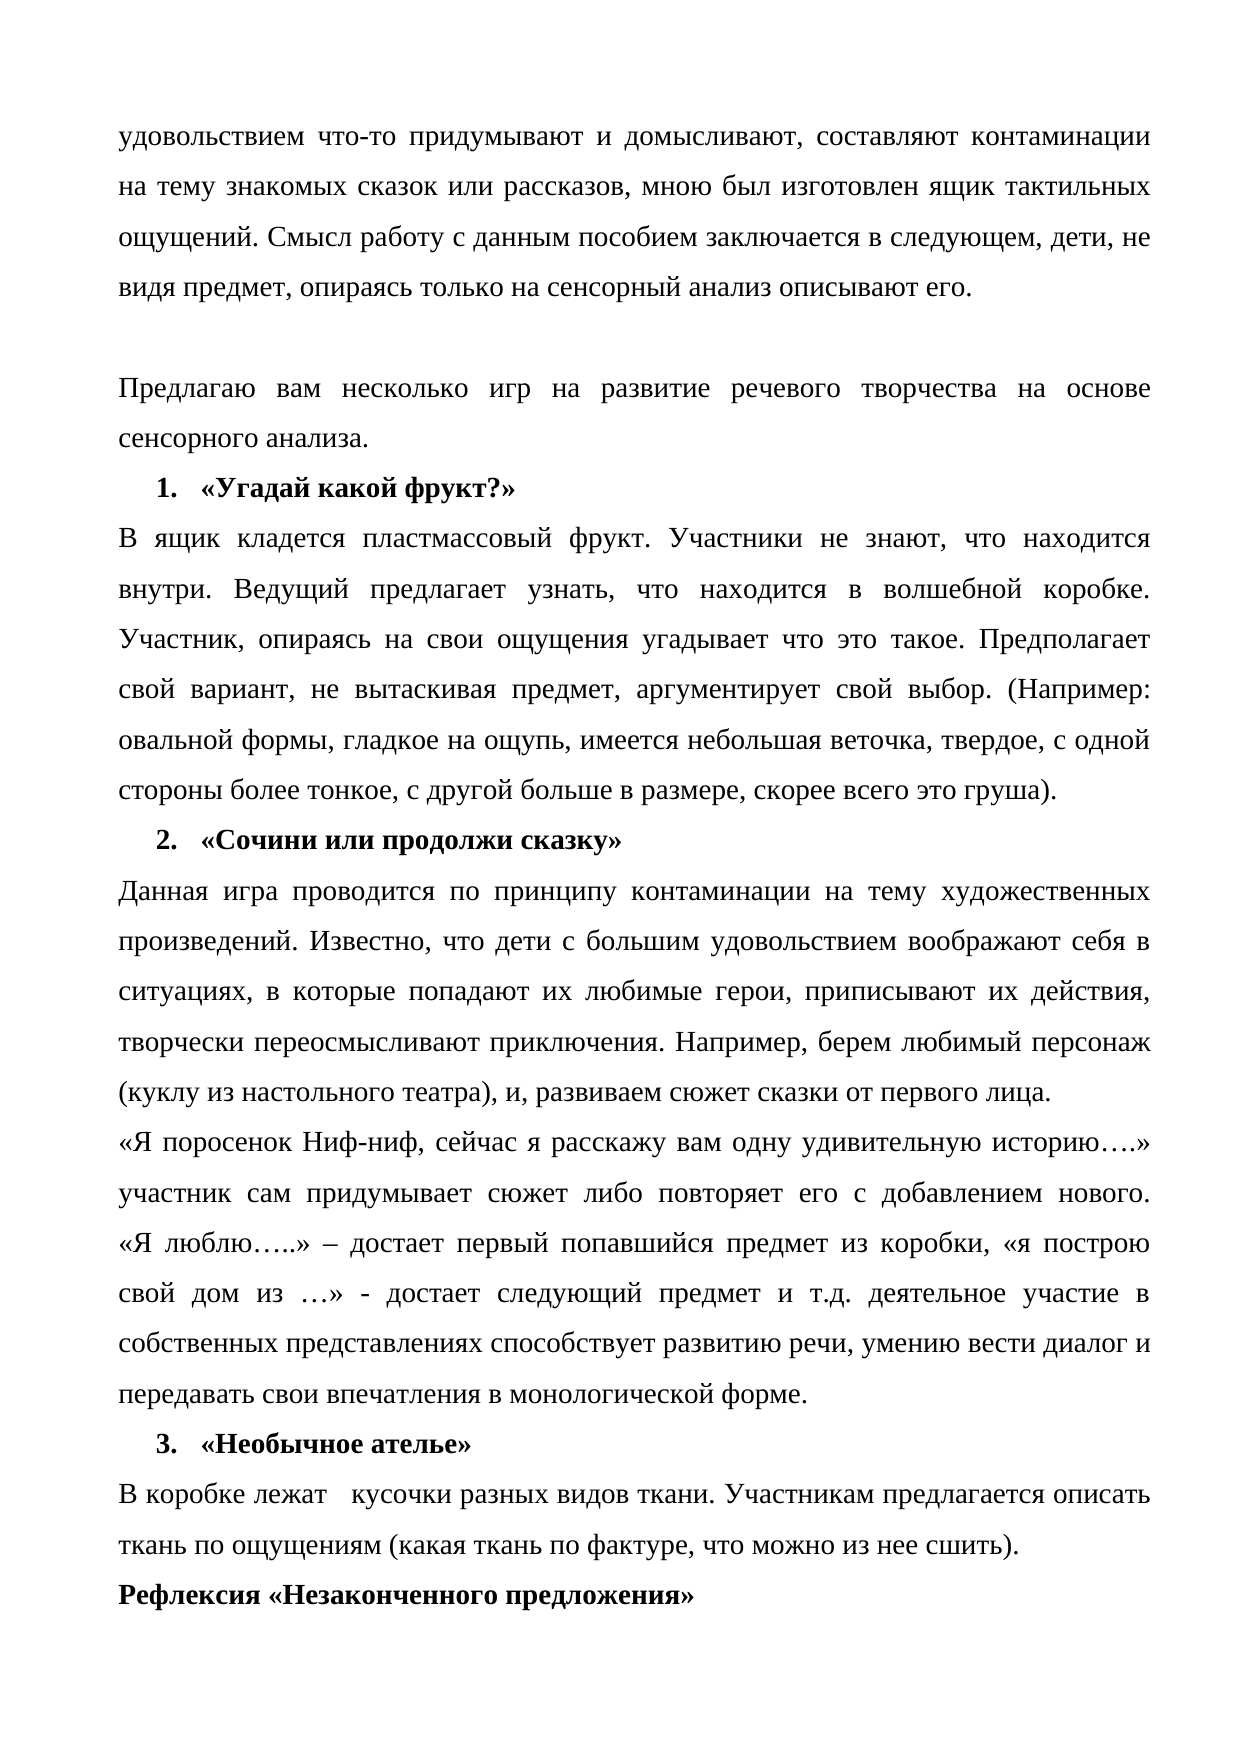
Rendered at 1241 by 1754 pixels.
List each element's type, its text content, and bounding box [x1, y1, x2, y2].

list «Угадай какой фрукт?» [156, 470, 1152, 504]
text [118, 118, 1152, 303]
text В ящик кладется пластмассовый фрукт. Участники не знают, что находится внутри. Ведущий предлагает узнать, что находится в волшебной коробке. Участник, опираясь на свои ощущения угадывает что это такое. Предполагает свой вариант, не вытаскивая предмет, аргументирует свой выбор. (Например: овальной формы, гладкое на ощупь, имеется небольшая веточка, твердое, с одной стороны более тонкое, с другой больше в размере, скорее всего это груша). [118, 521, 1152, 806]
text Предлагаю вам несколько игр на развитие речевого творчества на основе сенсорного анализа. [118, 370, 1152, 453]
text В коробке лежат кусочки разных видов ткани. Участникам предлагается описать ткань по ощущениям (какая ткань по фактуре, что можно из нее сшить). [118, 1477, 1152, 1560]
text Рефлексия «Незаконченного предложения» [118, 1577, 1152, 1611]
text «Я поросенок Ниф-ниф, сейчас я расскажу вам одну удивительную историю….» участник сам придумывает сюжет либо повторяет его с добавлением нового. «Я люблю…..» – достает первый попавшийся предмет из коробки, «я построю свой дом из …» - достает следующий предмет и т.д. деятельное участие в собственных представлениях способствует развитию речи, умению вести диалог и передавать свои впечатления в монологической форме. [118, 1124, 1152, 1409]
text Данная игра проводится по принципу контаминации на тему художественных произведений. Известно, что дети с большим удовольствием воображают себя в ситуациях, в которые попадают их любимые герои, приписывают их действия, творчески переосмысливают приключения. Например, берем любимый персонаж (куклу из настольного театра), и, развиваем сюжет сказки от первого лица. [118, 873, 1152, 1108]
list «Необычное ателье» [156, 1426, 1152, 1460]
list «Сочини или продолжи сказку» [156, 822, 1152, 856]
